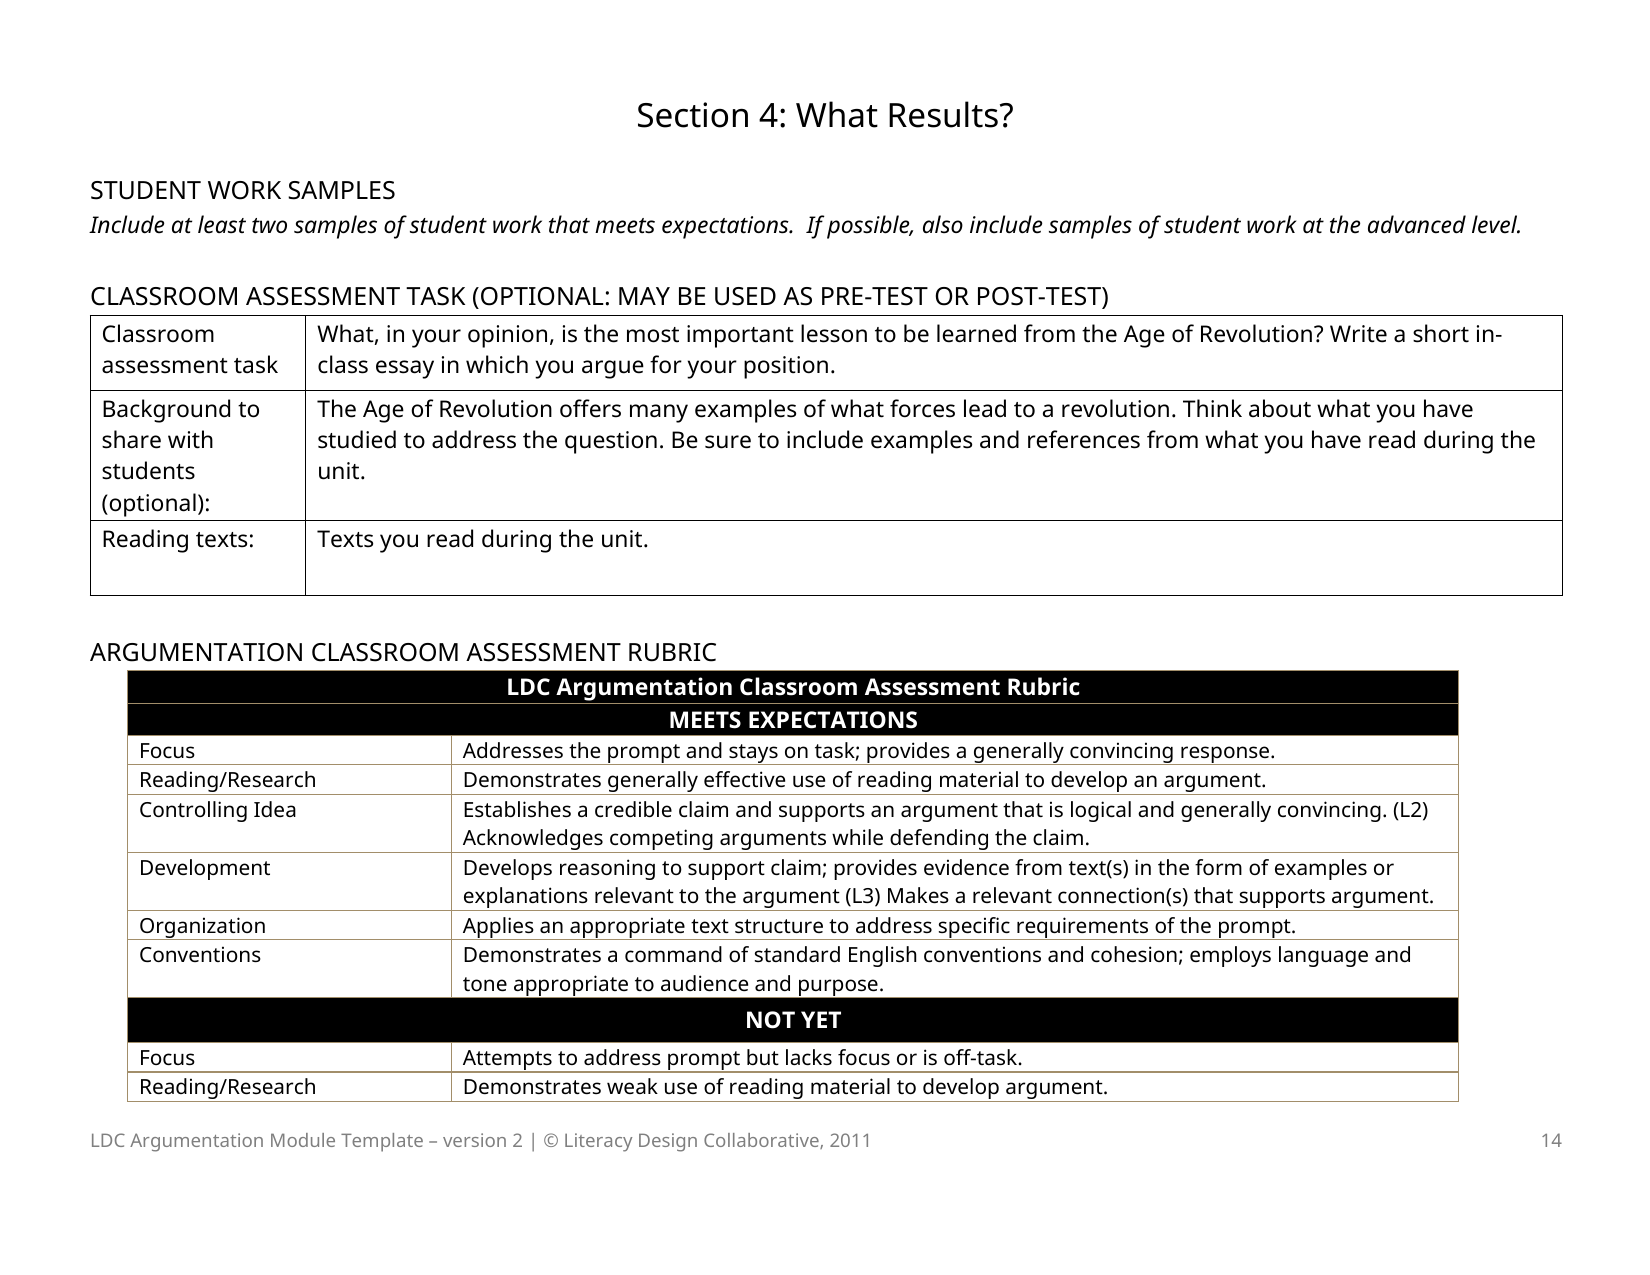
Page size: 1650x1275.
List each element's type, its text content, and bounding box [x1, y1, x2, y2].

table_cell Applies an appropriate text structure to address specific requirements of the prompt. [452, 911, 1458, 939]
text Include at least two samples of student work that meets expectations. If possible, also include samples of student work at the advanced level. [90, 209, 1560, 240]
table_cell Controlling Idea [128, 795, 451, 852]
table_cell Conventions [128, 940, 451, 997]
table_cell Reading/Research [128, 765, 451, 794]
table_cell Focus [128, 736, 451, 764]
table_cell Texts you read during the unit. [306, 521, 1562, 595]
table_cell The Age of Revolution offers many examples of what forces lead to a revolution. Think about what you have studied to address the question. Be sure to include examples and references from what you have read during the unit. [306, 391, 1562, 520]
table_cell Demonstrates generally effective use of reading material to develop an argument. [452, 765, 1458, 794]
table_cell Development [128, 853, 451, 910]
table_header Classroom assessment task [91, 316, 305, 390]
subtitle Section 4: What Results? [90, 92, 1560, 137]
table_cell Background to share with students (optional): [91, 391, 305, 520]
text Argumentation Classroom Assessment Rubric [90, 634, 1560, 668]
table_cell Establishes a credible claim and supports an argument that is logical and generally convincing. (L2) Acknowledges competing arguments while defending the claim. [452, 795, 1458, 852]
text Classroom Assessment Task (Optional: May be used as Pre-Test or Post-Test) [90, 278, 1560, 313]
table_cell Develops reasoning to support claim; provides evidence from text(s) in the form of examples or explanations relevant to the argument (L3) Makes a relevant connection(s) that supports argument. [452, 853, 1458, 910]
text Student work samples [90, 173, 1560, 207]
table_cell NOT YET [128, 998, 1458, 1042]
table_cell Demonstrates a command of standard English conventions and cohesion; employs language and tone appropriate to audience and purpose. [452, 940, 1458, 997]
table_cell MEETS EXPECTATIONS [128, 704, 1458, 735]
table_cell Demonstrates weak use of reading material to develop argument. [452, 1073, 1458, 1101]
table_cell Addresses the prompt and stays on task; provides a generally convincing response. [452, 736, 1458, 764]
table_cell Attempts to address prompt but lacks focus or is off-task. [452, 1043, 1458, 1071]
table_header LDC Argumentation Classroom Assessment Rubric [128, 671, 1458, 703]
table_header What, in your opinion, is the most important lesson to be learned from the Age of Revolution? Write a short in-class essay in which you argue for your position. [306, 316, 1562, 390]
table_cell Focus [128, 1043, 451, 1071]
table_cell Organization [128, 911, 451, 939]
table_cell Reading texts: [91, 521, 305, 595]
table_cell Reading/Research [128, 1073, 451, 1101]
